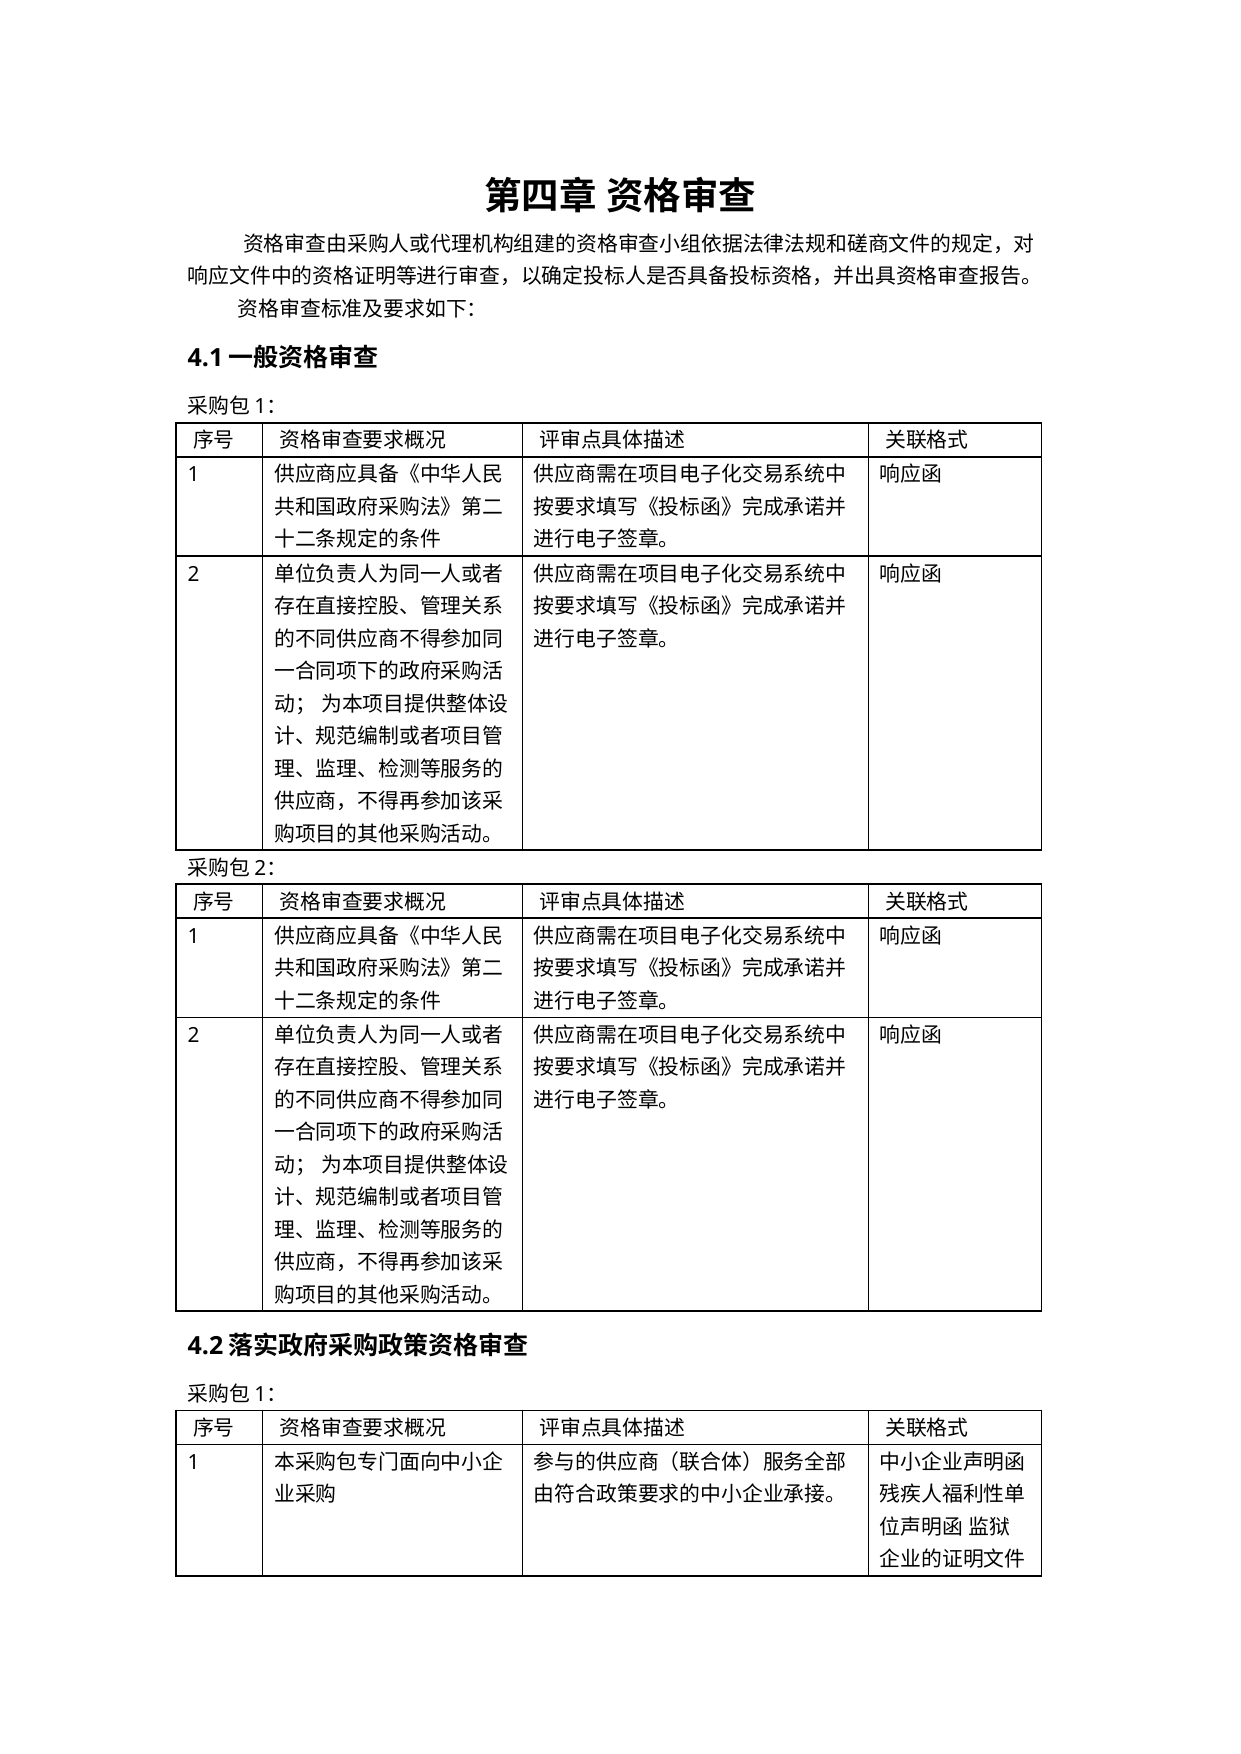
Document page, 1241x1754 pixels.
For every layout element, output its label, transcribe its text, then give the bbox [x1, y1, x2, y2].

table_cell 响应函 [869, 458, 1041, 555]
table_header 资格审查要求概况 [263, 885, 522, 917]
table_header 序号 [177, 424, 262, 456]
table_header 序号 [177, 885, 262, 917]
table_cell 单位负责人为同一人或者存在直接控股、管理关系的不同供应商不得参加同一合同项下的政府采购活动； 为本项目提供整体设计、规范编制或者项目管理、监理、检测等服务的供应商，不得再参加该采购项目的其他采购活动。 [263, 557, 522, 849]
table_header 关联格式 [869, 1411, 1041, 1443]
table_cell 供应商需在项目电子化交易系统中按要求填写《投标函》完成承诺并进行电子签章。 [523, 919, 868, 1016]
table_cell 响应函 [869, 919, 1041, 1016]
table_cell 参与的供应商（联合体）服务全部由符合政策要求的中小企业承接。 [523, 1445, 868, 1575]
table_cell 本采购包专门面向中小企业采购 [263, 1445, 522, 1575]
table_header 序号 [177, 1411, 262, 1443]
text 资格审查标准及要求如下： [187, 292, 1053, 324]
table_header 评审点具体描述 [523, 424, 868, 456]
table_header 评审点具体描述 [523, 1411, 868, 1443]
text 4.2落实政府采购政策资格审查 [187, 1312, 1053, 1377]
table_header 关联格式 [869, 424, 1041, 456]
table_cell 1 [177, 1445, 262, 1575]
text 采购包2： [187, 851, 1053, 883]
table_header 关联格式 [869, 885, 1041, 917]
table_cell 供应商需在项目电子化交易系统中按要求填写《投标函》完成承诺并进行电子签章。 [523, 458, 868, 555]
table_cell 2 [177, 1018, 262, 1310]
table_cell 供应商需在项目电子化交易系统中按要求填写《投标函》完成承诺并进行电子签章。 [523, 1018, 868, 1310]
text 第四章 资格审查 [187, 162, 1053, 227]
table_cell 单位负责人为同一人或者存在直接控股、管理关系的不同供应商不得参加同一合同项下的政府采购活动； 为本项目提供整体设计、规范编制或者项目管理、监理、检测等服务的供应商，不得再参加该采购项目的其他采购活动。 [263, 1018, 522, 1310]
table_header 资格审查要求概况 [263, 424, 522, 456]
table_cell 1 [177, 458, 262, 555]
text 4.1一般资格审查 [187, 324, 1053, 389]
table_cell 供应商应具备《中华人民共和国政府采购法》第二十二条规定的条件 [263, 919, 522, 1016]
text 资格审查由采购人或代理机构组建的资格审查小组依据法律法规和磋商文件的规定，对响应文件中的资格证明等进行审查，以确定投标人是否具备投标资格，并出具资格审查报告。 [187, 227, 1053, 292]
table_cell 供应商需在项目电子化交易系统中按要求填写《投标函》完成承诺并进行电子签章。 [523, 557, 868, 849]
table_cell 2 [177, 557, 262, 849]
table_cell 响应函 [869, 1018, 1041, 1310]
table_cell 中小企业声明函 残疾人福利性单位声明函 监狱企业的证明文件 [869, 1445, 1041, 1575]
text 采购包1： [187, 1377, 1053, 1409]
table_cell 响应函 [869, 557, 1041, 849]
table_cell 供应商应具备《中华人民共和国政府采购法》第二十二条规定的条件 [263, 458, 522, 555]
table_cell 1 [177, 919, 262, 1016]
table_header 资格审查要求概况 [263, 1411, 522, 1443]
table_header 评审点具体描述 [523, 885, 868, 917]
text 采购包1： [187, 389, 1053, 422]
